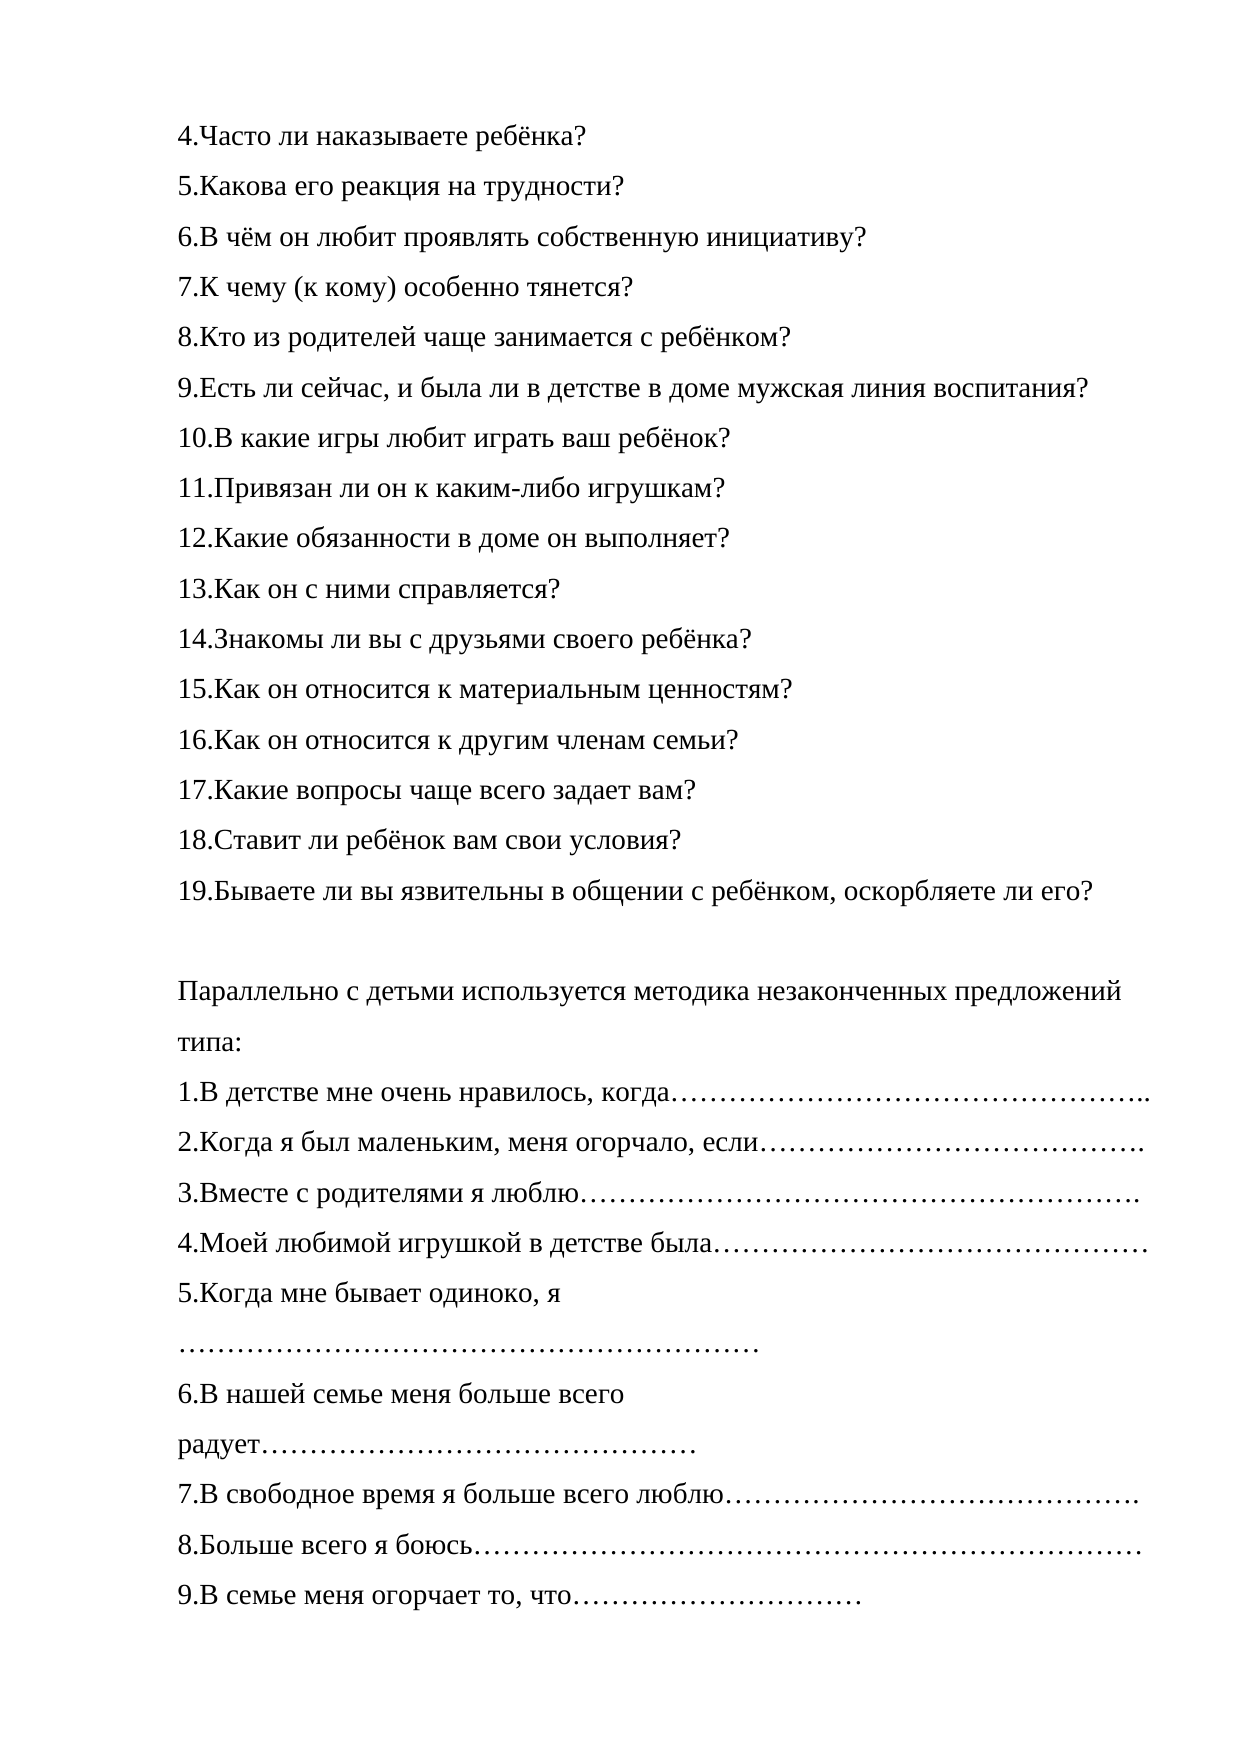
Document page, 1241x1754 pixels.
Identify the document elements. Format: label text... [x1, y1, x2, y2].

text 8.Больше всего я боюсь…………………………………………………………… [177, 1527, 1152, 1560]
text 4.Моей любимой игрушкой в детстве была……………………………………… [177, 1225, 1152, 1258]
text 4.Часто ли наказываете ребёнка? [177, 118, 1152, 152]
text 6.В нашей семье меня больше всего радует……………………………………… [177, 1376, 1152, 1460]
text 5.Когда мне бывает одиноко, я …………………………………………………… [177, 1275, 1152, 1359]
text 7.В свободное время я больше всего люблю……………………………………. [177, 1477, 1152, 1510]
text 1.В детстве мне очень нравилось, когда………………………………………….. [177, 1074, 1152, 1108]
text 12.Какие обязанности в доме он выполняет? [177, 521, 1152, 554]
text 5.Какова его реакция на трудности? [177, 168, 1152, 202]
text Параллельно с детьми используется методика незаконченных предложений типа: [177, 973, 1152, 1057]
text 2.Когда я был маленьким, меня огорчало, если…………………………………. [177, 1124, 1152, 1158]
text 6.В чём он любит проявлять собственную инициативу? [177, 219, 1152, 252]
text 17.Какие вопросы чаще всего задает вам? [177, 772, 1152, 806]
text 10.В какие игры любит играть ваш ребёнок? [177, 420, 1152, 453]
text 13.Как он с ними справляется? [177, 571, 1152, 604]
text 18.Ставит ли ребёнок вам свои условия? [177, 822, 1152, 856]
text 9.Есть ли сейчас, и была ли в детстве в доме мужская линия воспитания? [177, 370, 1152, 403]
text 19.Бываете ли вы язвительны в общении с ребёнком, оскорбляете ли его? [177, 873, 1152, 906]
text 8.Кто из родителей чаще занимается с ребёнком? [177, 319, 1152, 353]
text 9.В семье меня огорчает то, что………………………… [177, 1577, 1152, 1611]
text 3.Вместе с родителями я люблю…………………………………………………. [177, 1175, 1152, 1208]
text 16.Как он относится к другим членам семьи? [177, 722, 1152, 755]
text 15.Как он относится к материальным ценностям? [177, 672, 1152, 705]
text 7.К чему (к кому) особенно тянется? [177, 269, 1152, 303]
text 14.Знакомы ли вы с друзьями своего ребёнка? [177, 621, 1152, 655]
text 11.Привязан ли он к каким-либо игрушкам? [177, 470, 1152, 504]
